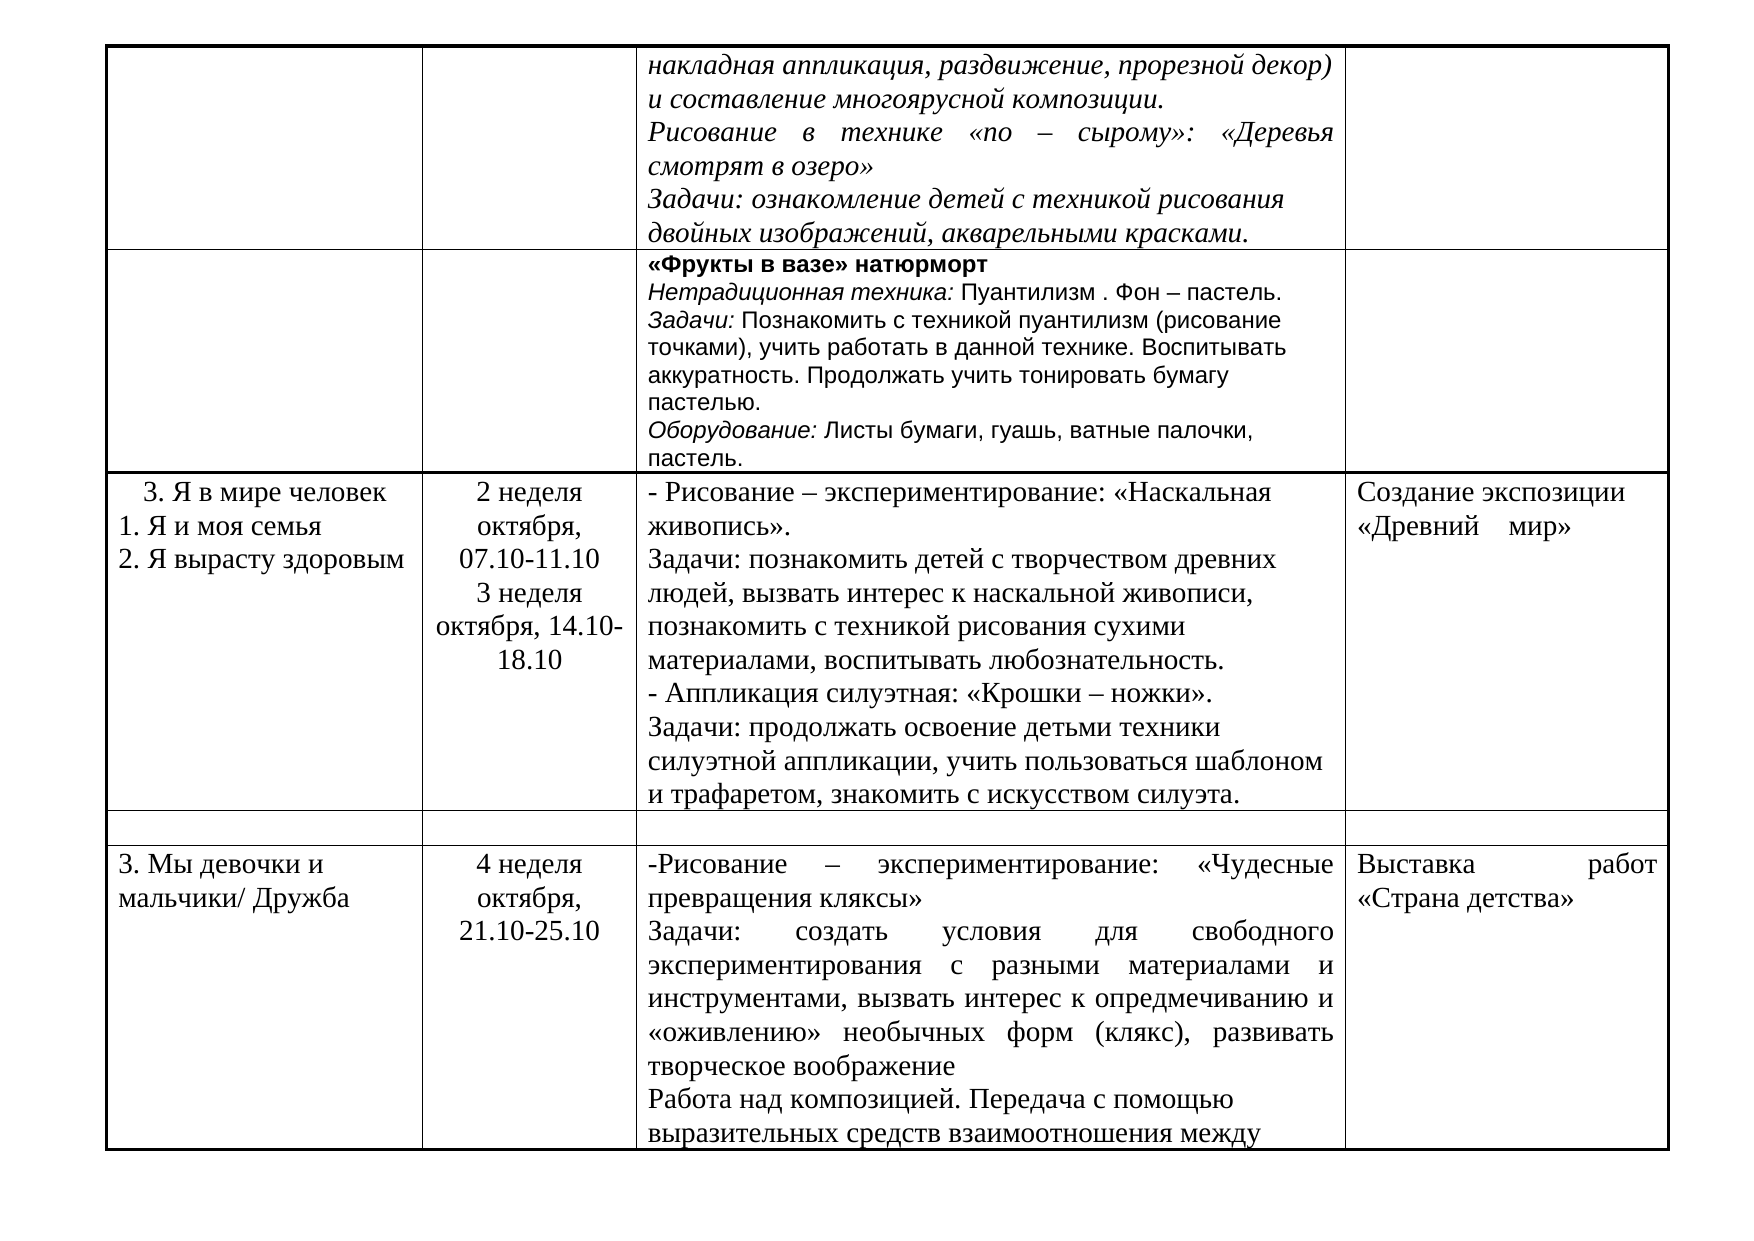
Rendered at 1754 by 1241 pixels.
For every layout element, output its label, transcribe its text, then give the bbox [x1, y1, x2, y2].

table_cell «Фрукты в вазе» натюрморт Нетрадиционная техника: Пуантилизм . Фон – пастель. Задачи: Познакомить с техникой пуантилизм (рисование точками), учить работать в данной технике. Воспитывать аккуратность. Продолжать учить тонировать бумагу пастелью. Оборудование: Листы бумаги, гуашь, ватные палочки, пастель. [637, 250, 1345, 471]
table_cell [108, 250, 422, 471]
table_cell [637, 811, 1345, 845]
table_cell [637, 846, 1345, 1148]
table_cell [423, 250, 636, 471]
table_cell 3. Я в мире человек 1. Я и моя семья 2. Я вырасту здоровым [108, 474, 422, 810]
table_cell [108, 846, 422, 1148]
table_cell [423, 846, 636, 1148]
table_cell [423, 48, 636, 249]
table_cell - Рисование – экспериментирование: «Наскальная живопись». Задачи: познакомить детей с творчеством древних людей, вызвать интерес к наскальной живописи, познакомить с техникой рисования сухими материалами, воспитывать любознательность. - Аппликация силуэтная: «Крошки – ножки». Задачи: продолжать освоение детьми техники силуэтной аппликации, учить пользоваться шаблоном и трафаретом, знакомить с искусством силуэта. [637, 474, 1345, 810]
table_cell [1346, 811, 1667, 845]
table_cell Создание экспозиции «Древний мир» [1346, 474, 1667, 810]
table_cell 2 неделя октября, 07.10-11.10 3 неделя октября, 14.10-18.10 [423, 474, 636, 810]
table_cell [1346, 250, 1667, 471]
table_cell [637, 48, 1345, 249]
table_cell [108, 48, 422, 249]
table_cell [108, 811, 422, 845]
table_cell [423, 811, 636, 845]
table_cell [1346, 48, 1667, 249]
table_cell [1346, 846, 1667, 1148]
